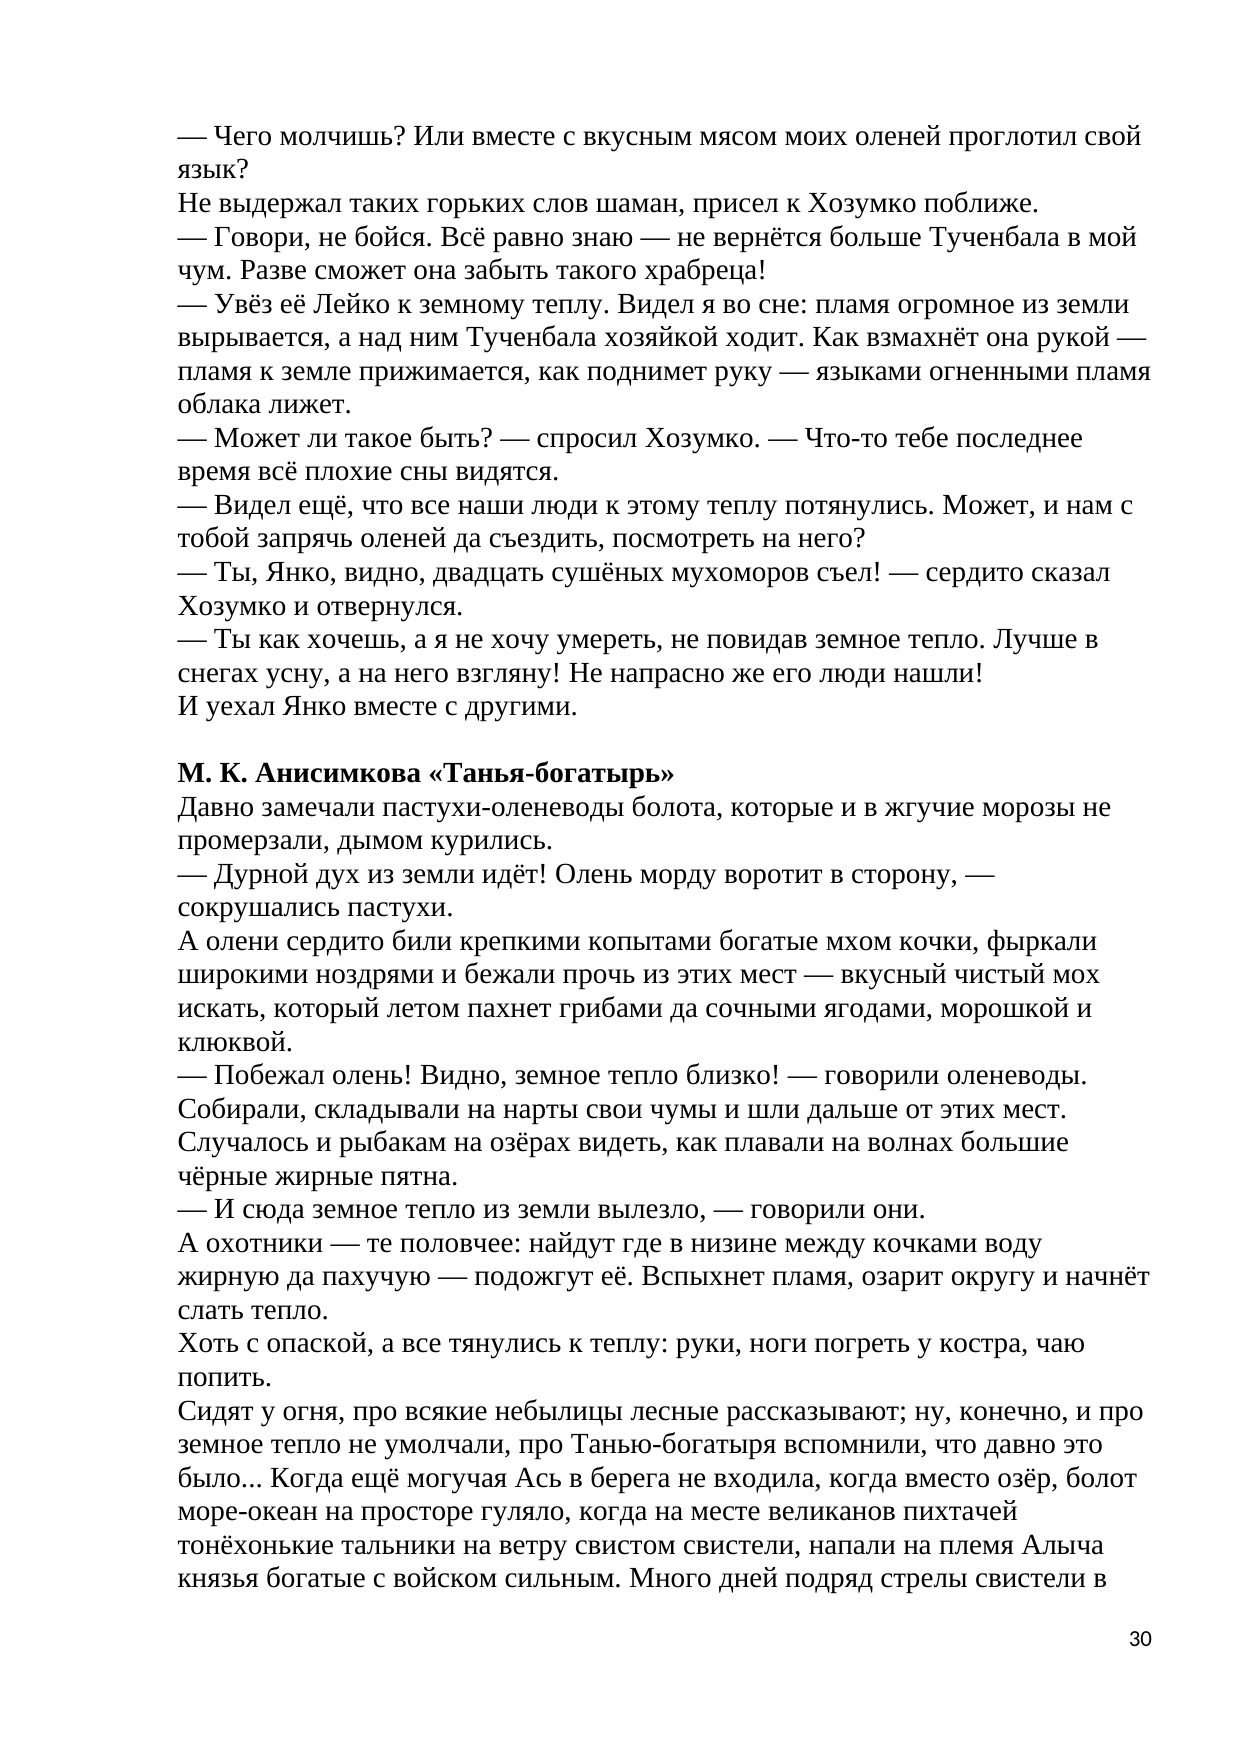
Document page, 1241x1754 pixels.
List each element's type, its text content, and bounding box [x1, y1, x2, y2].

text — Ты как хочешь, а я не хочу умереть, не повидав земное тепло. Лучше в снегах усну, а на него взгляну! Не напрасно же его люди нашли! [177, 621, 1152, 688]
subtitle М. К. Анисимкова «Танья-богатырь» [177, 755, 1152, 789]
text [177, 1393, 1152, 1594]
text — Чего молчишь? Или вместе с вкусным мясом моих оленей проглотил свой язык? [177, 118, 1152, 185]
text — Видел ещё, что все наши люди к этому теплу потянулись. Может, и нам с тобой запрячь оленей да съездить, посмотреть на него? [177, 487, 1152, 554]
text Давно замечали пастухи-оленеводы болота, которые и в жгучие морозы не промерзали, дымом курились. [177, 789, 1152, 856]
text Случалось и рыбакам на озёрах видеть, как плавали на волнах большие чёрные жирные пятна. [177, 1124, 1152, 1191]
text — Дурной дух из земли идёт! Олень морду воротит в сторону, — сокрушались пастухи. [177, 856, 1152, 923]
text — Ты, Янко, видно, двадцать сушёных мухоморов съел! — сердито сказал Хозумко и отвернулся. [177, 554, 1152, 621]
text — И сюда земное тепло из земли вылезло, — говорили они. [177, 1191, 1152, 1225]
text А охотники — те половчее: найдут где в низине между кочками воду жирную да пахучую — подожгут её. Вспыхнет пламя, озарит округу и начнёт слать тепло. [177, 1225, 1152, 1326]
text — Увёз её Лейко к земному теплу. Видел я во сне: пламя огромное из земли вырывается, а над ним Тученбала хозяйкой ходит. Как взмахнёт она рукой — пламя к земле прижимается, как поднимет руку — языками огненными пламя облака лижет. [177, 286, 1152, 420]
text Не выдержал таких горьких слов шаман, присел к Хозумко поближе. [177, 185, 1152, 219]
text И уехал Янко вместе с другими. [177, 688, 1152, 722]
text — Говори, не бойся. Всё равно знаю — не вернётся больше Тученбала в мой чум. Разве сможет она забыть такого храбреца! [177, 219, 1152, 286]
text А олени сердито били крепкими копытами богатые мхом кочки, фыркали широкими ноздрями и бежали прочь из этих мест — вкусный чистый мох искать, который летом пахнет грибами да сочными ягодами, морошкой и клюквой. [177, 923, 1152, 1057]
text — Может ли такое быть? — спросил Хозумко. — Что-то тебе последнее время всё плохие сны видятся. [177, 420, 1152, 487]
text Хоть с опаской, а все тянулись к теплу: руки, ноги погреть у костра, чаю попить. [177, 1326, 1152, 1393]
text — Побежал олень! Видно, земное тепло близко! — говорили оленеводы. Собирали, складывали на нарты свои чумы и шли дальше от этих мест. [177, 1057, 1152, 1124]
